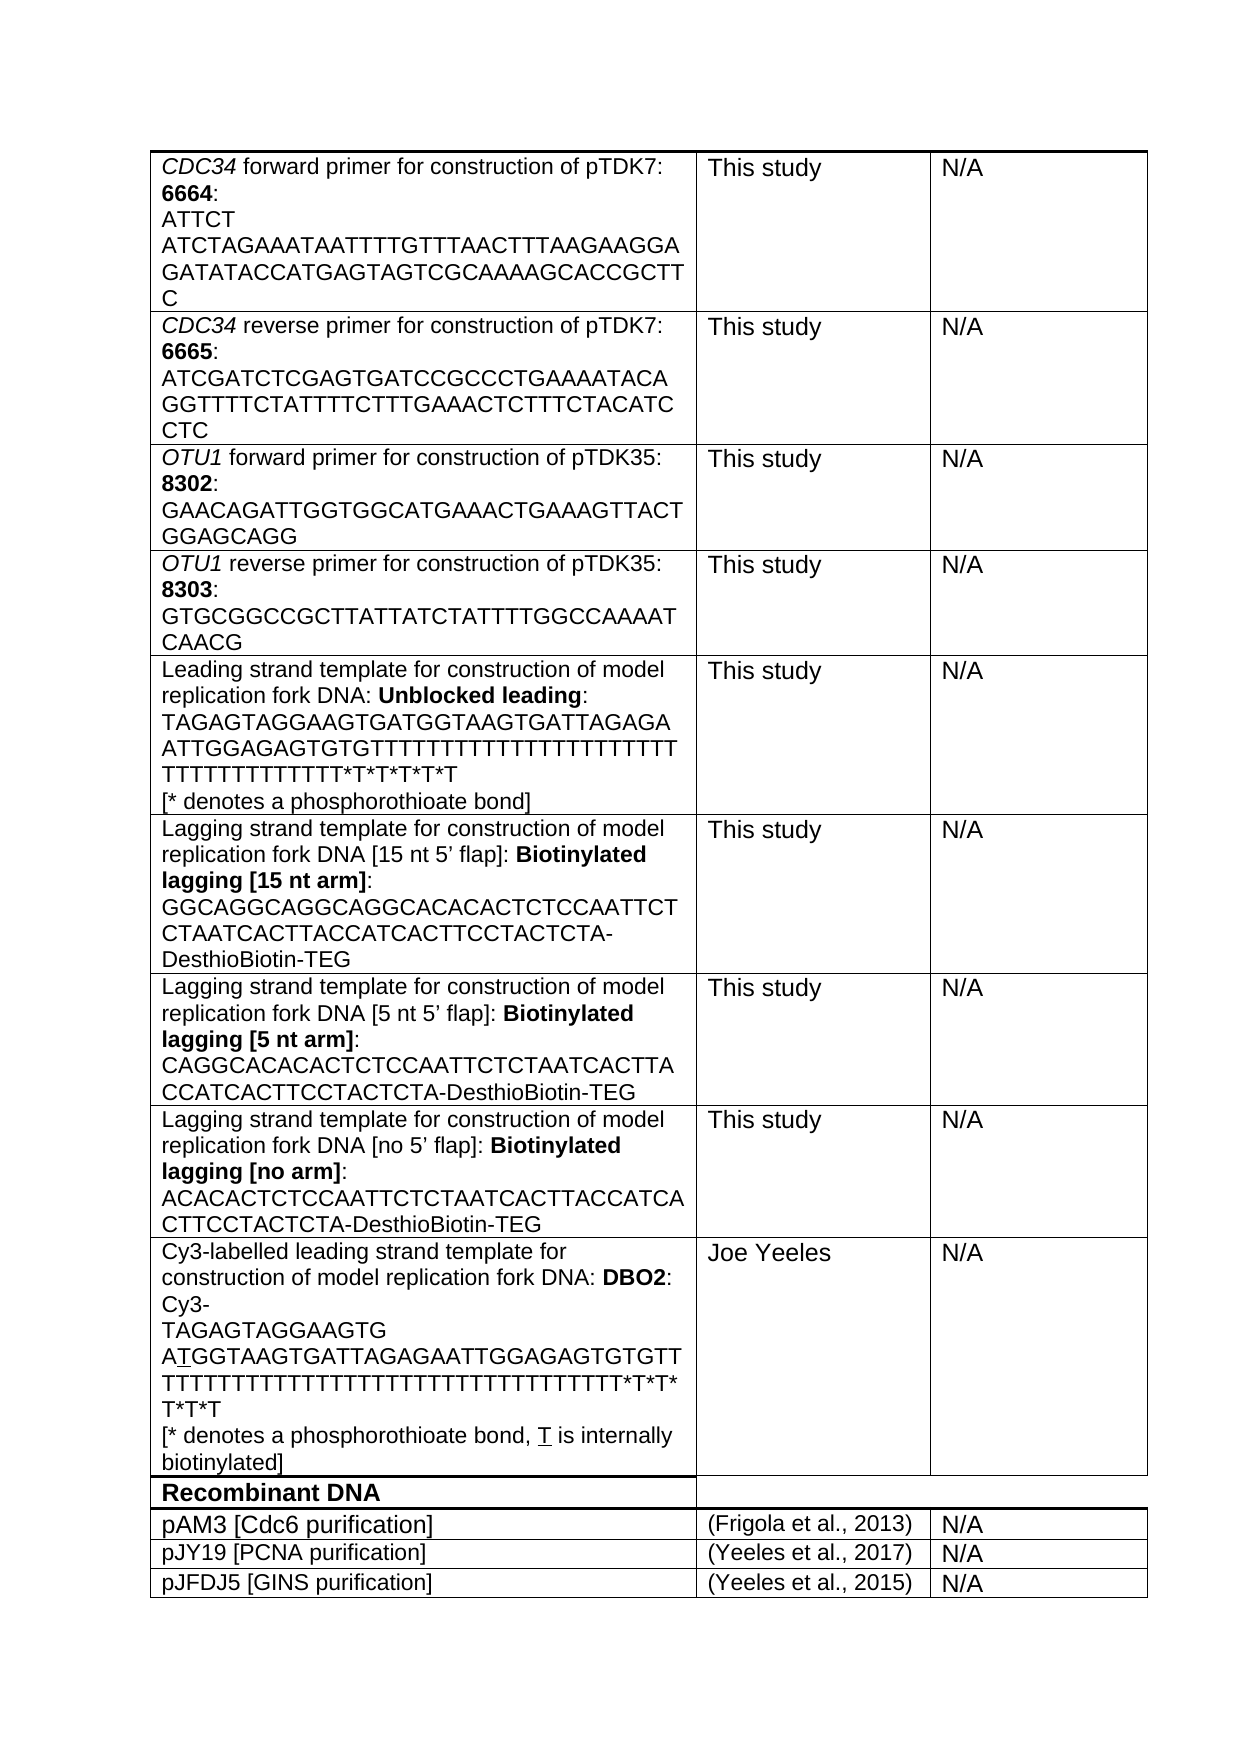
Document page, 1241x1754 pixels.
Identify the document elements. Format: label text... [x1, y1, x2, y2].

table_cell N/A [931, 551, 1147, 655]
table_cell N/A [931, 815, 1147, 973]
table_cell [697, 1569, 930, 1597]
table_cell N/A [931, 1510, 1147, 1539]
table_cell N/A [931, 153, 1147, 311]
table_cell This study [697, 656, 930, 814]
table_cell N/A [931, 1238, 1147, 1475]
table_cell N/A [931, 974, 1147, 1105]
table_cell N/A [931, 656, 1147, 814]
table_cell CDC34 forward primer for construction of pTDK7: 6664: ATTCTAtctagaaataattttgtttaactttaagaaggagatataccATGAGTAGTCGCAAAAGCACCGCTTC [151, 153, 696, 311]
table_cell CDC34 reverse primer for construction of pTDK7: 6665: atcgatCTCGAGtgatccgccctgaaaatacaggttttcTATTTTCTTTGAAACTCTTTCTACATCCTC [151, 312, 696, 443]
table_cell N/A [931, 1106, 1147, 1237]
table_cell N/A [931, 312, 1147, 443]
table_cell Lagging strand template for construction of model replication fork DNA [15 nt 5’ flap]: Biotinylated lagging [15 nt arm]: GGCAGGCAGGCAGGCACACACTCTCCAATTCTCTAATCACTTACCATCACTTCCTACTCTA-DesthioBiotin-TEG [151, 815, 696, 973]
table_cell This study [697, 153, 930, 311]
table_cell Lagging strand template for construction of model replication fork DNA [no 5’ flap]: Biotinylated lagging [no arm]: ACACACTCTCCAATTCTCTAATCACTTACCATCACTTCCTACTCTA-DesthioBiotin-TEG [151, 1106, 696, 1237]
table_cell pJY19 [PCNA purification] [151, 1540, 696, 1568]
table_cell Leading strand template for construction of model replication fork DNA: Unblocked leading: TAGAGTAGGAAGTGATGGTAAGTGATTAGAGAATTGGAGAGTGTGTTTTTTTTTTTTTTTTTTTTTTTTTTTTTTTTTTT*T*T*T*T*T [* denotes a phosphorothioate bond] [151, 656, 696, 814]
table_cell pJFDJ5 [GINS purification] [151, 1569, 696, 1597]
table_cell (Frigola et al., 2013) [697, 1510, 930, 1539]
table_cell Lagging strand template for construction of model replication fork DNA [5 nt 5’ flap]: Biotinylated lagging [5 nt arm]: CAGGCACACACTCTCCAATTCTCTAATCACTTACCATCACTTCCTACTCTA-DesthioBiotin-TEG [151, 974, 696, 1105]
table_cell This study [697, 445, 930, 549]
table_cell N/A [931, 445, 1147, 549]
table_cell Cy3-labelled leading strand template for construction of model replication fork DNA: DBO2: Cy3- TAGAGTAGGAAGTGATGGTAAGTGATTAGAGAATTGGAGAGTGTGTTTTTTTTTTTTTTTTTTTTTTTTTTTTTTTTTTT*T*T*T*T*T [* denotes a phosphorothioate bond, T is internally biotinylated] [151, 1238, 696, 1475]
table_cell This study [697, 815, 930, 973]
table_cell OTU1 forward primer for construction of pTDK35: 8302: gaacagattggtggcATGAAACTGAAAGTTACTGGAGCAGG [151, 445, 696, 549]
table_cell This study [697, 551, 930, 655]
table_cell (Yeeles et al., 2017) [697, 1540, 930, 1568]
table_cell pAM3 [Cdc6 purification] [151, 1510, 696, 1539]
table_cell Joe Yeeles [697, 1238, 930, 1475]
table_cell N/A [931, 1569, 1147, 1597]
table_cell This study [697, 1106, 930, 1237]
table_cell N/A [931, 1540, 1147, 1568]
table_cell Recombinant DNA [151, 1478, 696, 1507]
table_cell OTU1 reverse primer for construction of pTDK35: 8303: gtgcggccgcttattaTCTATTTTGGCCAAAATCAACG [151, 551, 696, 655]
table_cell This study [697, 974, 930, 1105]
table_cell This study [697, 312, 930, 443]
